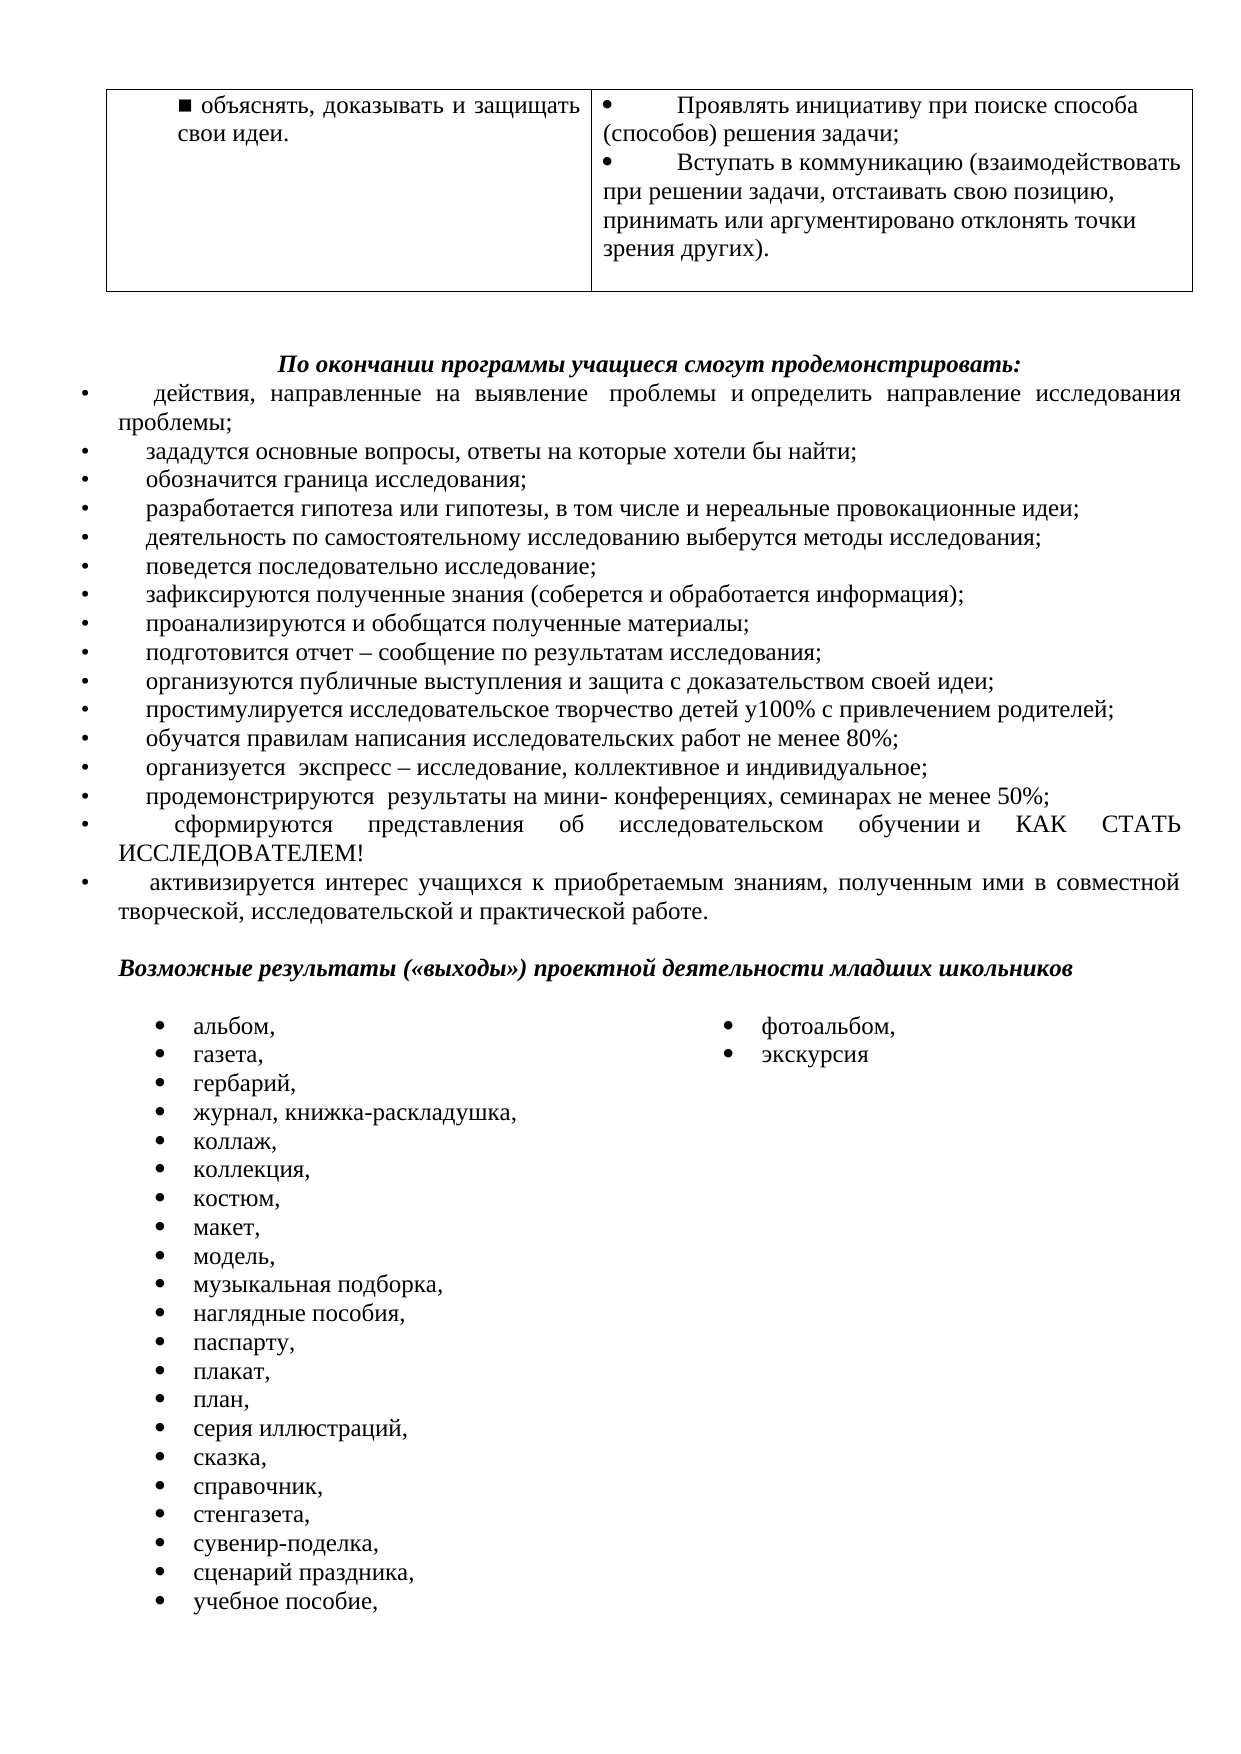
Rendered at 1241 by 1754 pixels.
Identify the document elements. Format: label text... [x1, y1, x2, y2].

text Возможные результаты («выходы») проектной деятельности младших школьников [118, 953, 1181, 982]
text • зададутся основные вопросы, ответы на которые хотели бы найти; [81, 436, 1181, 464]
list справочник, [156, 1471, 613, 1499]
text • простимулируется исследовательское творчество детей у100% с привлечением родителей; [81, 694, 1181, 723]
text • активизируется интерес учащихся к приобретаемым знаниям, полученным ими в совместной творческой, исследовательской и практической работе. [81, 867, 1181, 924]
list серия иллюстраций, [156, 1413, 613, 1442]
text • обучатся правилам написания исследовательских работ не менее 80%; [81, 723, 1181, 752]
list журнал, книжка-раскладушка, [156, 1097, 613, 1126]
text • деятельность по самостоятельному исследованию выберутся методы исследования; [81, 522, 1181, 551]
text • поведется последовательно исследование; [81, 551, 1181, 579]
text • зафиксируются полученные знания (соберется и обработается информация); [81, 579, 1181, 608]
text • организуются публичные выступления и защита с доказательством своей идеи; [81, 666, 1181, 694]
list стенгазета, [156, 1499, 613, 1528]
text • организуется экспресс – исследование, коллективное и индивидуальное; [81, 752, 1181, 781]
list костюм, [156, 1183, 613, 1212]
text • продемонстрируются результаты на мини- конференциях, семинарах не менее 50%; [81, 781, 1181, 809]
list макет, [156, 1212, 613, 1241]
text По окончании программы учащиеся смогут продемонстрировать: [118, 349, 1181, 378]
list сказка, [156, 1442, 613, 1471]
list сценарий праздника, [156, 1557, 613, 1586]
list газета, [156, 1039, 613, 1068]
text • разработается гипотеза или гипотезы, в том числе и нереальные провокационные идеи; [81, 493, 1181, 522]
list фотоальбом, [724, 1011, 1181, 1039]
text • действия, направленные на выявление проблемы и определить направление исследования проблемы; [81, 378, 1181, 436]
list наглядные пособия, [156, 1298, 613, 1327]
list паспарту, [156, 1327, 613, 1356]
text • проанализируются и обобщатся полученные материалы; [81, 608, 1181, 637]
list коллекция, [156, 1154, 613, 1183]
list модель, [156, 1241, 613, 1269]
list учебное пособие, [156, 1586, 613, 1614]
list музыкальная подборка, [156, 1269, 613, 1298]
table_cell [592, 90, 1192, 291]
list экскурсия [724, 1039, 1181, 1068]
text • обозначится граница исследования; [81, 464, 1181, 493]
list план, [156, 1384, 613, 1413]
list гербарий, [156, 1068, 613, 1097]
text • подготовится отчет – сообщение по результатам исследования; [81, 637, 1181, 666]
list коллаж, [156, 1126, 613, 1154]
list плакат, [156, 1356, 613, 1384]
list альбом, [156, 1011, 613, 1039]
list сувенир-поделка, [156, 1528, 613, 1557]
text • сформируются представления об исследовательском обучении и КАК СТАТЬ ИССЛЕДОВАТЕЛЕМ! [81, 809, 1181, 867]
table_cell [107, 90, 591, 291]
